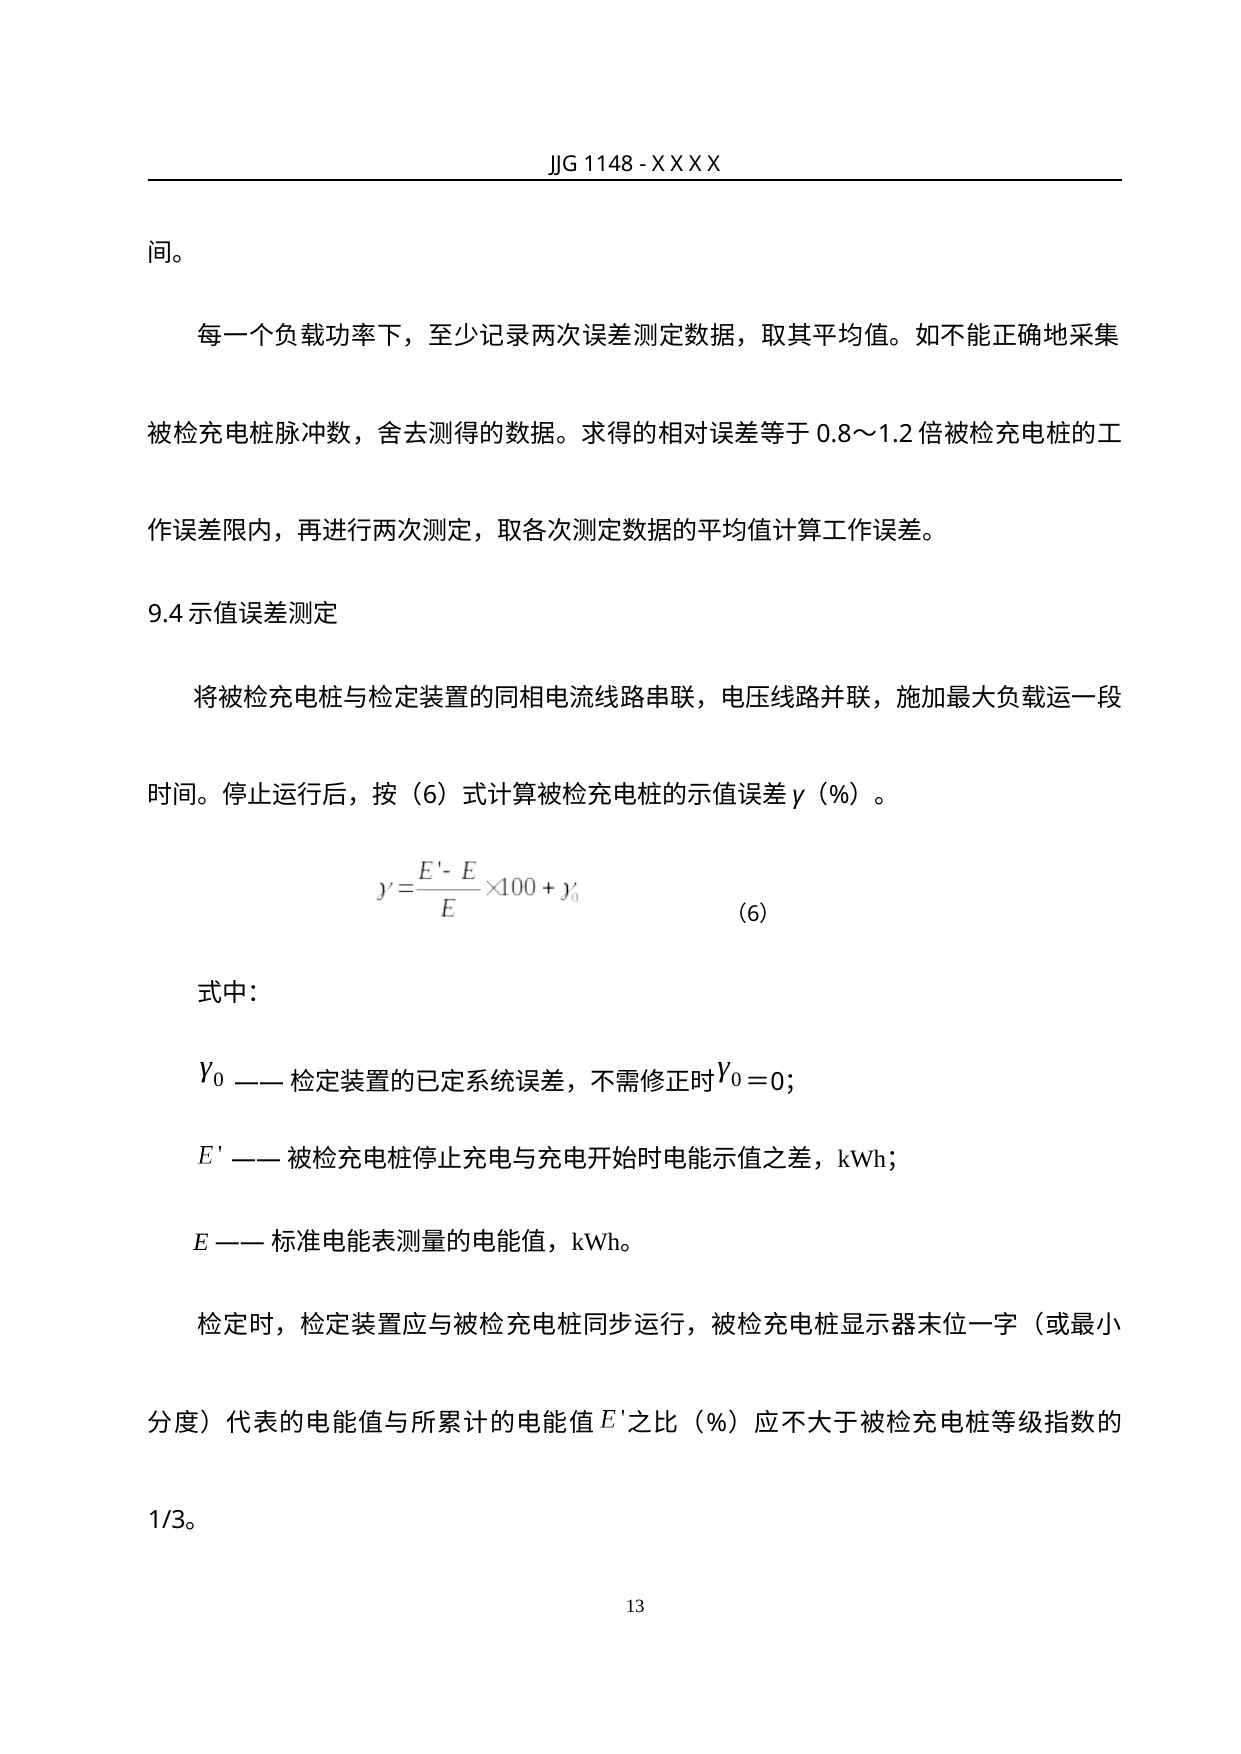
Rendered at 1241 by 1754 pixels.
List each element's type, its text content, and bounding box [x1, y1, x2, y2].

text 将被检充电桩与检定装置的同相电流线路串联，电压线路并联，施加最大负载运一段时间。停止运行后，按（6）式计算被检充电桩的示值误差γ（%）。 [148, 663, 1122, 825]
text —— 检定装置的已定系统误差，不需修正时＝0； [148, 1041, 1122, 1106]
text E —— 标准电能表测量的电能值，kWh。 [148, 1207, 1122, 1272]
text —— 被检充电桩停止充电与充电开始时电能示值之差，kWh； [148, 1124, 1122, 1189]
text 9.4示值误差测定 [148, 579, 1122, 644]
text 每一个负载功率下，至少记录两次误差测定数据，取其平均值。如不能正确地采集被检充电桩脉冲数，舍去测得的数据。求得的相对误差等于0.8～1.2倍被检充电桩的工作误差限内，再进行两次测定，取各次测定数据的平均值计算工作误差。 [148, 301, 1122, 561]
text 式中： [148, 958, 1122, 1023]
text （6） [148, 843, 1097, 941]
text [148, 218, 1122, 283]
text 检定时，检定装置应与被检充电桩同步运行，被检充电桩显示器末位一字（或最小分度）代表的电能值与所累计的电能值之比（%）应不大于被检充电桩等级指数的1/3。 [148, 1290, 1122, 1550]
